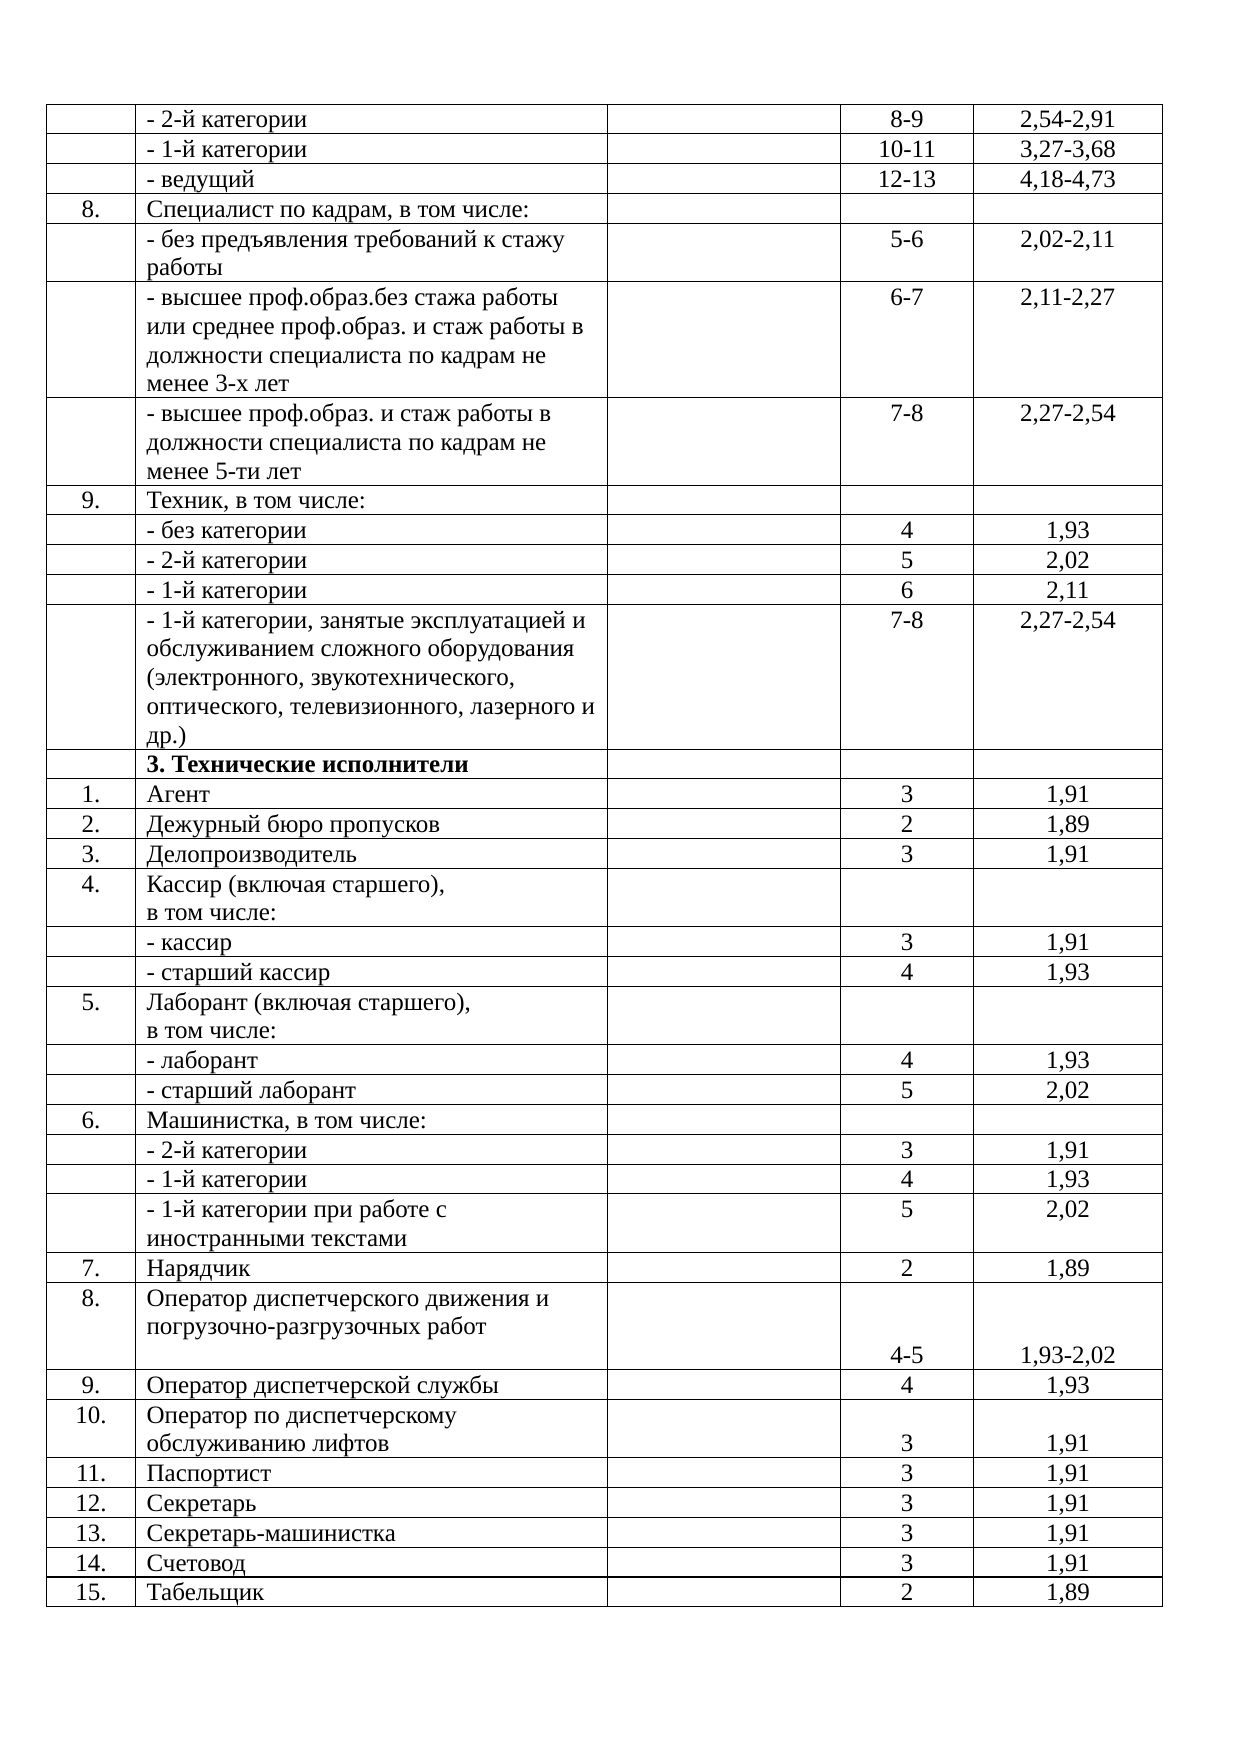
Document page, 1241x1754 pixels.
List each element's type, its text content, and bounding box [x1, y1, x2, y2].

table_cell 11. [47, 1458, 135, 1487]
table_cell 1,91 [974, 1135, 1162, 1163]
table_cell 2,02 [974, 1194, 1162, 1252]
table_cell [608, 224, 840, 281]
table_cell 6 [841, 575, 973, 604]
table_cell [974, 194, 1162, 223]
table_cell Машинистка, в том числе: [136, 1105, 607, 1134]
table_cell [608, 957, 840, 986]
table_cell - лаборант [136, 1045, 607, 1074]
table_cell 2 [841, 1578, 973, 1606]
table_cell Оператор по диспетчерскому обслуживанию лифтов [136, 1400, 607, 1457]
table_cell - 1-й категории [136, 575, 607, 604]
table_cell 3 [841, 1518, 973, 1547]
table_cell [608, 1283, 840, 1369]
table_cell [608, 1165, 840, 1193]
table_cell [608, 839, 840, 868]
table_cell [47, 575, 135, 604]
table_cell [841, 869, 973, 926]
table_cell - 1-й категории [136, 1165, 607, 1193]
table_cell 2,27-2,54 [974, 398, 1162, 484]
table_cell [47, 515, 135, 544]
table_cell [47, 545, 135, 574]
table_cell 8. [47, 1283, 135, 1369]
table_cell [47, 282, 135, 397]
table_cell - 2-й категории [136, 1135, 607, 1163]
table_cell 1,91 [974, 927, 1162, 956]
table_cell Паспортист [136, 1458, 607, 1487]
table_cell 1,93 [974, 1045, 1162, 1074]
table_cell 1,89 [974, 1253, 1162, 1282]
table_cell 4 [841, 1370, 973, 1399]
table_cell Счетовод [136, 1548, 607, 1576]
table_cell Нарядчик [136, 1253, 607, 1282]
table_cell 9. [47, 486, 135, 514]
table_cell [47, 605, 135, 748]
table_cell 1,93-2,02 [974, 1283, 1162, 1369]
table_cell Агент [136, 779, 607, 808]
table_cell [47, 750, 135, 778]
table_cell [608, 1135, 840, 1163]
table_cell [608, 1194, 840, 1252]
table_cell 3 [841, 927, 973, 956]
table_cell [608, 1548, 840, 1576]
table_cell [47, 134, 135, 163]
table_cell [47, 1045, 135, 1074]
table_cell [608, 1458, 840, 1487]
table_cell 12. [47, 1488, 135, 1517]
table_cell 1,89 [974, 1578, 1162, 1606]
table_cell 2 [841, 809, 973, 838]
table_cell 3 [841, 1488, 973, 1517]
table_cell 1,93 [974, 957, 1162, 986]
table_cell 15. [47, 1578, 135, 1606]
table_cell 4-5 [841, 1283, 973, 1369]
table_cell Секретарь-машинистка [136, 1518, 607, 1547]
table_cell [608, 545, 840, 574]
table_cell [608, 1400, 840, 1457]
table_cell [608, 105, 840, 133]
table_cell - высшее проф.образ.без стажа работы или среднее проф.образ. и стаж работы в должности специалиста по кадрам не менее 3-х лет [136, 282, 607, 397]
table_cell 8. [47, 194, 135, 223]
table_cell - без категории [136, 515, 607, 544]
table_cell 5. [47, 987, 135, 1044]
table_cell - 2-й категории [136, 545, 607, 574]
table_cell [608, 282, 840, 397]
table_cell 10. [47, 1400, 135, 1457]
table_cell 1,91 [974, 1518, 1162, 1547]
table_cell - кассир [136, 927, 607, 956]
table_cell 2,02-2,11 [974, 224, 1162, 281]
table_cell 1,91 [974, 1488, 1162, 1517]
table_cell 2. [47, 809, 135, 838]
table_cell 5-6 [841, 224, 973, 281]
table_cell [974, 987, 1162, 1044]
table_cell - 1-й категории [136, 134, 607, 163]
table_cell Кассир (включая старшего), в том числе: [136, 869, 607, 926]
table_cell 3. Технические исполнители [136, 750, 607, 778]
table_cell 3 [841, 779, 973, 808]
table_cell - 1-й категории, занятые эксплуатацией и обслуживанием сложного оборудования (электронного, звукотехнического, оптического, телевизионного, лазерного и др.) [136, 605, 607, 748]
table_cell - без предъявления требований к стажу работы [136, 224, 607, 281]
table_cell Специалист по кадрам, в том числе: [136, 194, 607, 223]
table_cell 1,91 [974, 1400, 1162, 1457]
table_cell 12-13 [841, 164, 973, 193]
table_cell [47, 1135, 135, 1163]
table_cell [47, 957, 135, 986]
table_cell Секретарь [136, 1488, 607, 1517]
table_cell 5 [841, 1075, 973, 1104]
table_cell [47, 1075, 135, 1104]
table_cell - старший кассир [136, 957, 607, 986]
table_cell 3 [841, 839, 973, 868]
table_cell 9. [47, 1370, 135, 1399]
table_cell [974, 869, 1162, 926]
table_cell 3 [841, 1135, 973, 1163]
table_cell [608, 134, 840, 163]
table_cell - ведущий [136, 164, 607, 193]
table_cell - старший лаборант [136, 1075, 607, 1104]
table_cell [608, 809, 840, 838]
table_cell [47, 1194, 135, 1252]
table_cell 3 [841, 1400, 973, 1457]
table_cell - 2-й категории [136, 105, 607, 133]
table_cell [608, 750, 840, 778]
table_cell [608, 1518, 840, 1547]
table_cell 1,93 [974, 1370, 1162, 1399]
table_cell [608, 1578, 840, 1606]
table_cell Делопроизводитель [136, 839, 607, 868]
table_cell 1,93 [974, 515, 1162, 544]
table_cell [841, 750, 973, 778]
table_cell [608, 869, 840, 926]
table_cell 10-11 [841, 134, 973, 163]
table_cell [608, 1105, 840, 1134]
table_cell 3 [841, 1548, 973, 1576]
table_cell [608, 1370, 840, 1399]
table_cell Оператор диспетчерской службы [136, 1370, 607, 1399]
table_cell [608, 1045, 840, 1074]
table_cell [47, 927, 135, 956]
table_cell 1,89 [974, 809, 1162, 838]
table_cell 5 [841, 545, 973, 574]
table_cell [841, 1105, 973, 1134]
table_cell 4 [841, 1045, 973, 1074]
table_cell 1,91 [974, 839, 1162, 868]
table_cell [608, 164, 840, 193]
table_cell 8-9 [841, 105, 973, 133]
table_cell 3. [47, 839, 135, 868]
table_cell 1,91 [974, 1458, 1162, 1487]
table_cell 2,27-2,54 [974, 605, 1162, 748]
table_cell 1,91 [974, 779, 1162, 808]
table_cell 4 [841, 515, 973, 544]
table_cell 7-8 [841, 398, 973, 484]
table_cell [47, 105, 135, 133]
table_cell - высшее проф.образ. и стаж работы в должности специалиста по кадрам не менее 5-ти лет [136, 398, 607, 484]
table_cell [841, 486, 973, 514]
table_cell 4 [841, 1165, 973, 1193]
table_cell 6. [47, 1105, 135, 1134]
table_cell 13. [47, 1518, 135, 1547]
table_cell [608, 605, 840, 748]
table_cell [608, 486, 840, 514]
table_cell 7. [47, 1253, 135, 1282]
table_cell 4. [47, 869, 135, 926]
table_cell Оператор диспетчерского движения и погрузочно-разгрузочных работ [136, 1283, 607, 1369]
table_cell [47, 164, 135, 193]
table_cell 1,91 [974, 1548, 1162, 1576]
table_cell Лаборант (включая старшего), в том числе: [136, 987, 607, 1044]
table_cell 4 [841, 957, 973, 986]
table_cell Табельщик [136, 1578, 607, 1606]
table_cell [608, 398, 840, 484]
table_cell 3,27-3,68 [974, 134, 1162, 163]
table_cell [974, 750, 1162, 778]
table_cell [608, 515, 840, 544]
table_cell Дежурный бюро пропусков [136, 809, 607, 838]
table_cell Техник, в том числе: [136, 486, 607, 514]
table_cell [608, 987, 840, 1044]
table_cell 14. [47, 1548, 135, 1576]
table_cell [841, 194, 973, 223]
table_cell 2,02 [974, 1075, 1162, 1104]
table_cell 5 [841, 1194, 973, 1252]
table_cell [608, 779, 840, 808]
table_cell [974, 486, 1162, 514]
table_cell [608, 927, 840, 956]
table_cell [608, 1075, 840, 1104]
table_cell [608, 194, 840, 223]
table_cell [47, 224, 135, 281]
table_cell 2,11 [974, 575, 1162, 604]
table_cell 4,18-4,73 [974, 164, 1162, 193]
table_cell 2,54-2,91 [974, 105, 1162, 133]
table_cell [841, 987, 973, 1044]
table_cell 2 [841, 1253, 973, 1282]
table_cell 2,11-2,27 [974, 282, 1162, 397]
table_cell [47, 1165, 135, 1193]
table_cell 6-7 [841, 282, 973, 397]
table_cell 3 [841, 1458, 973, 1487]
table_cell [608, 1253, 840, 1282]
table_cell 1. [47, 779, 135, 808]
table_cell [608, 1488, 840, 1517]
table_cell [47, 398, 135, 484]
table_cell [974, 1105, 1162, 1134]
table_cell - 1-й категории при работе с иностранными текстами [136, 1194, 607, 1252]
table_cell 1,93 [974, 1165, 1162, 1193]
table_cell 2,02 [974, 545, 1162, 574]
table_cell 7-8 [841, 605, 973, 748]
table_cell [608, 575, 840, 604]
